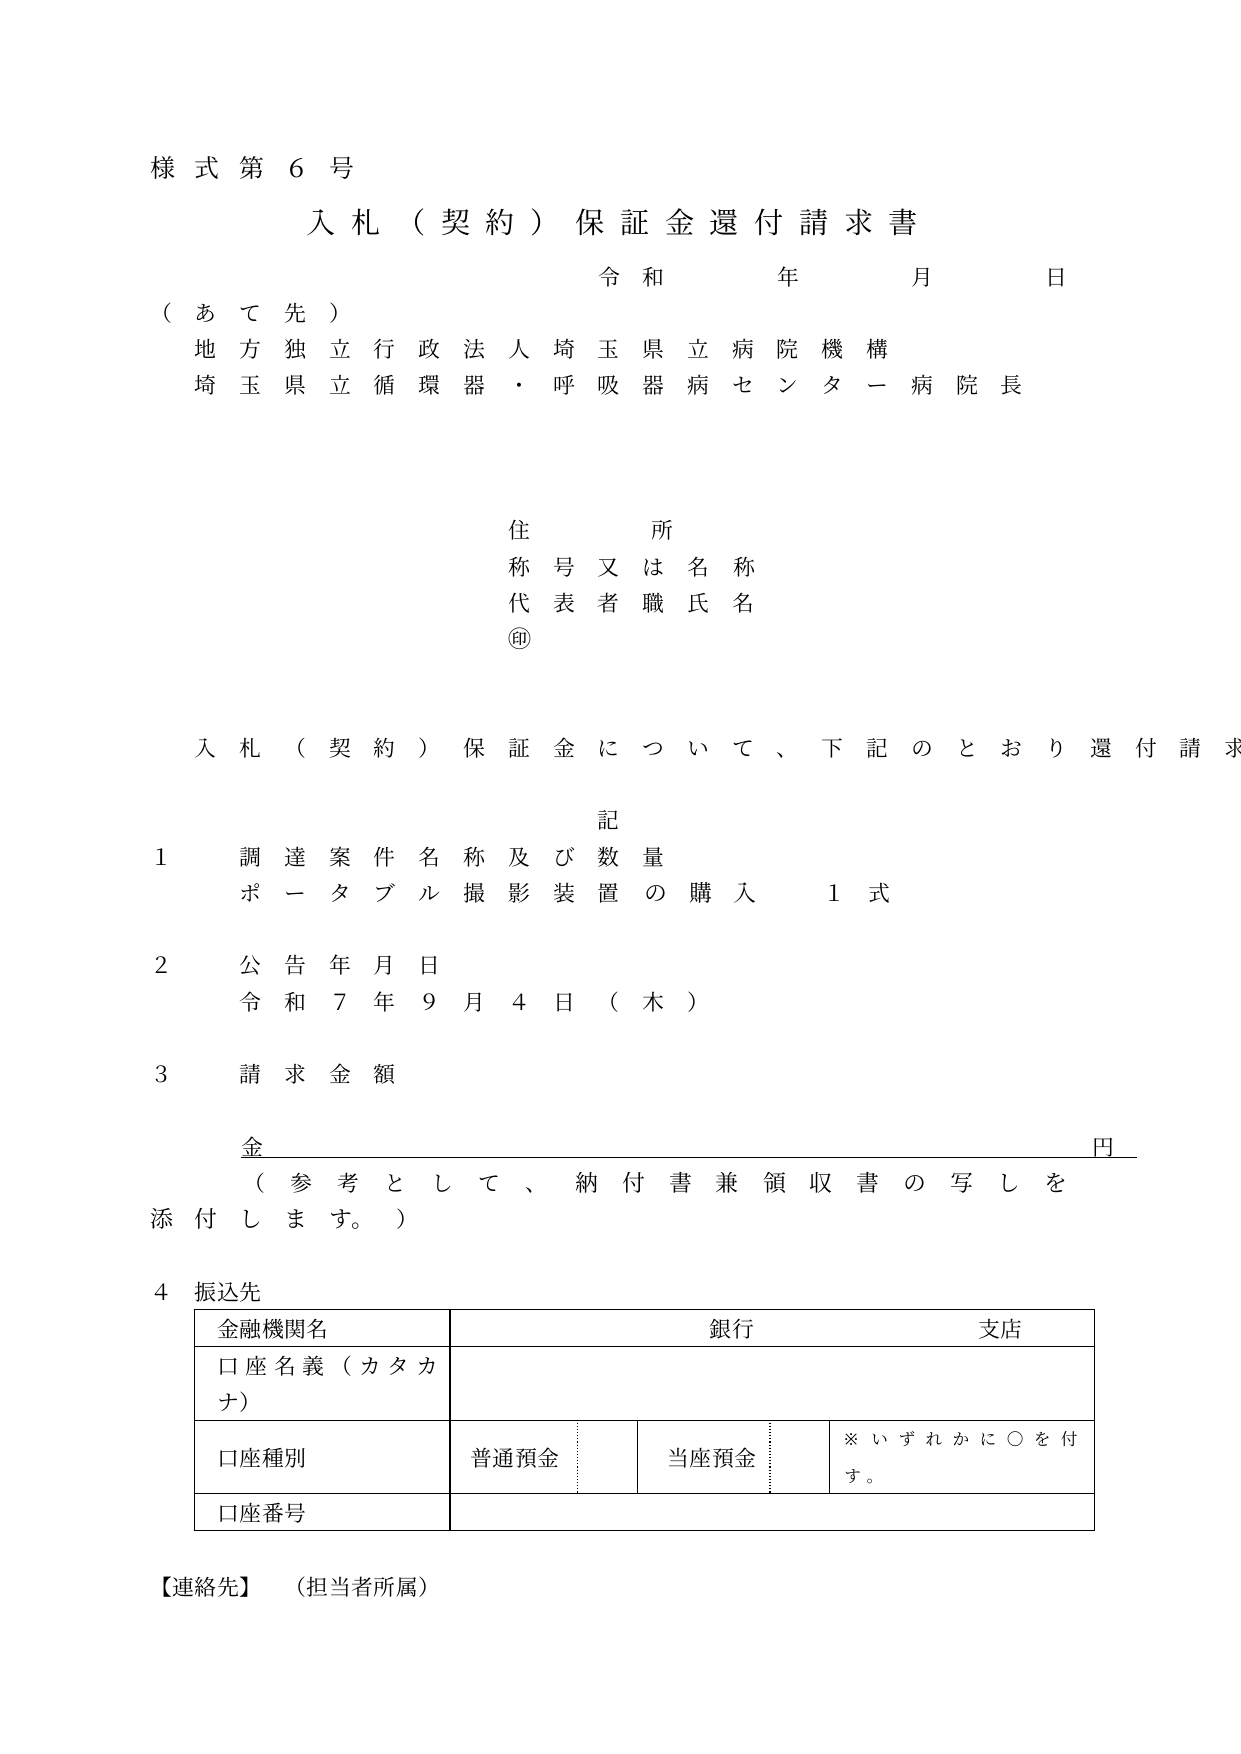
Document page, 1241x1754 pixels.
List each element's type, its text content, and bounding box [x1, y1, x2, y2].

text 入札（契約）保証金について、下記のとおり還付請求します。 [150, 729, 1090, 765]
text ４ 振込先 [150, 1272, 1090, 1309]
table_cell [770, 1421, 829, 1493]
text 様式第６号 [150, 149, 1090, 185]
table_cell 当座預金 [638, 1421, 770, 1493]
text ポータブル撮影装置の購入 １式 [150, 874, 1090, 910]
text 令和７年９月４日（木） [150, 982, 1090, 1019]
text ３ 請求金額 [150, 1055, 1090, 1091]
text （参考として、納付書兼領収書の写しを添付します。） [150, 1164, 1090, 1236]
text ２ 公告年月日 [150, 946, 1090, 982]
text （あて先） [150, 294, 1090, 330]
table_cell [451, 1494, 1094, 1530]
text １ 調達案件名称及び数量 [150, 837, 1090, 874]
text 埼玉県立循環器・呼吸器病センター病院長 [150, 366, 1090, 402]
text 称号又は名称 [504, 547, 1090, 584]
text 住 所 [504, 511, 1090, 547]
table_cell ※いずれかに〇を付す。 [830, 1421, 1094, 1493]
table_cell 口座番号 [195, 1494, 449, 1530]
table_cell [578, 1421, 637, 1493]
table_header 金融機関名 [195, 1310, 449, 1346]
text 代表者職氏名 ㊞ [504, 584, 1090, 656]
text 入札（契約）保証金還付請求書 [150, 185, 1090, 257]
table_cell 口座種別 [195, 1421, 449, 1493]
table_cell 口座名義（カタカナ） [195, 1347, 449, 1419]
text 【連絡先】 （担当者所属） [150, 1568, 1090, 1604]
text 金 円 [150, 1127, 1090, 1164]
text 記 [150, 801, 1090, 837]
text 令和 年 月 日 [150, 257, 1090, 294]
table_cell 普通預金 [451, 1421, 578, 1493]
text 地方独立行政法人埼玉県立病院機構 [150, 330, 1090, 366]
table_header 銀行 支店 [451, 1310, 1094, 1346]
table_cell [451, 1347, 1094, 1419]
